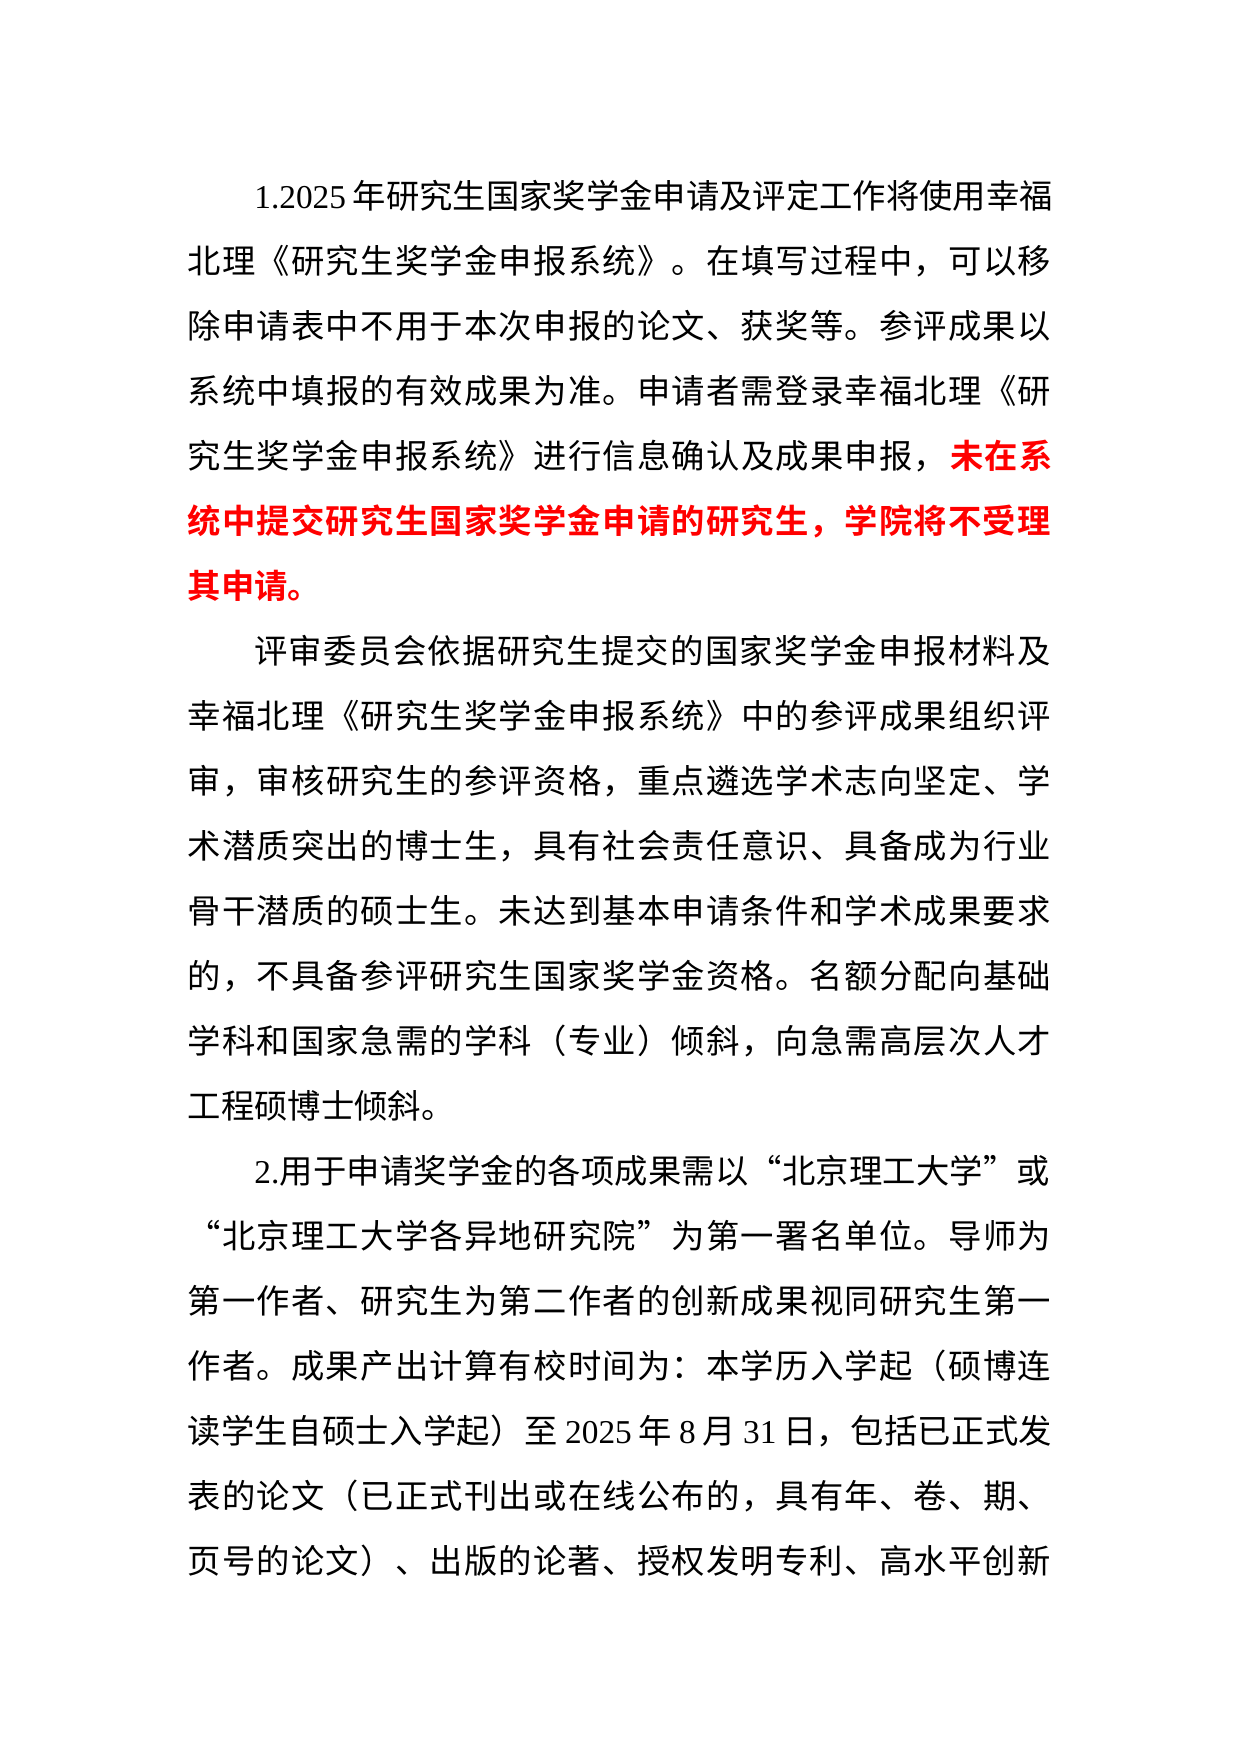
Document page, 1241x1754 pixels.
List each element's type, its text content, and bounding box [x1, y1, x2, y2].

text 1.2025年研究生国家奖学金申请及评定工作将使用幸福北理《研究生奖学金申报系统》。在填写过程中，可以移除申请表中不用于本次申报的论文、获奖等。参评成果以系统中填报的有效成果为准。申请者需登录幸福北理《研究生奖学金申报系统》进行信息确认及成果申报，未在系统中提交研究生国家奖学金申请的研究生，学院将不受理其申请。 [187, 162, 1053, 617]
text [187, 1137, 1053, 1592]
text 评审委员会依据研究生提交的国家奖学金申报材料及幸福北理《研究生奖学金申报系统》中的参评成果组织评审，审核研究生的参评资格，重点遴选学术志向坚定、学术潜质突出的博士生，具有社会责任意识、具备成为行业骨干潜质的硕士生。未达到基本申请条件和学术成果要求的，不具备参评研究生国家奖学金资格。名额分配向基础学科和国家急需的学科（专业）倾斜，向急需高层次人才、工程硕博士倾斜。 [187, 617, 1053, 1137]
